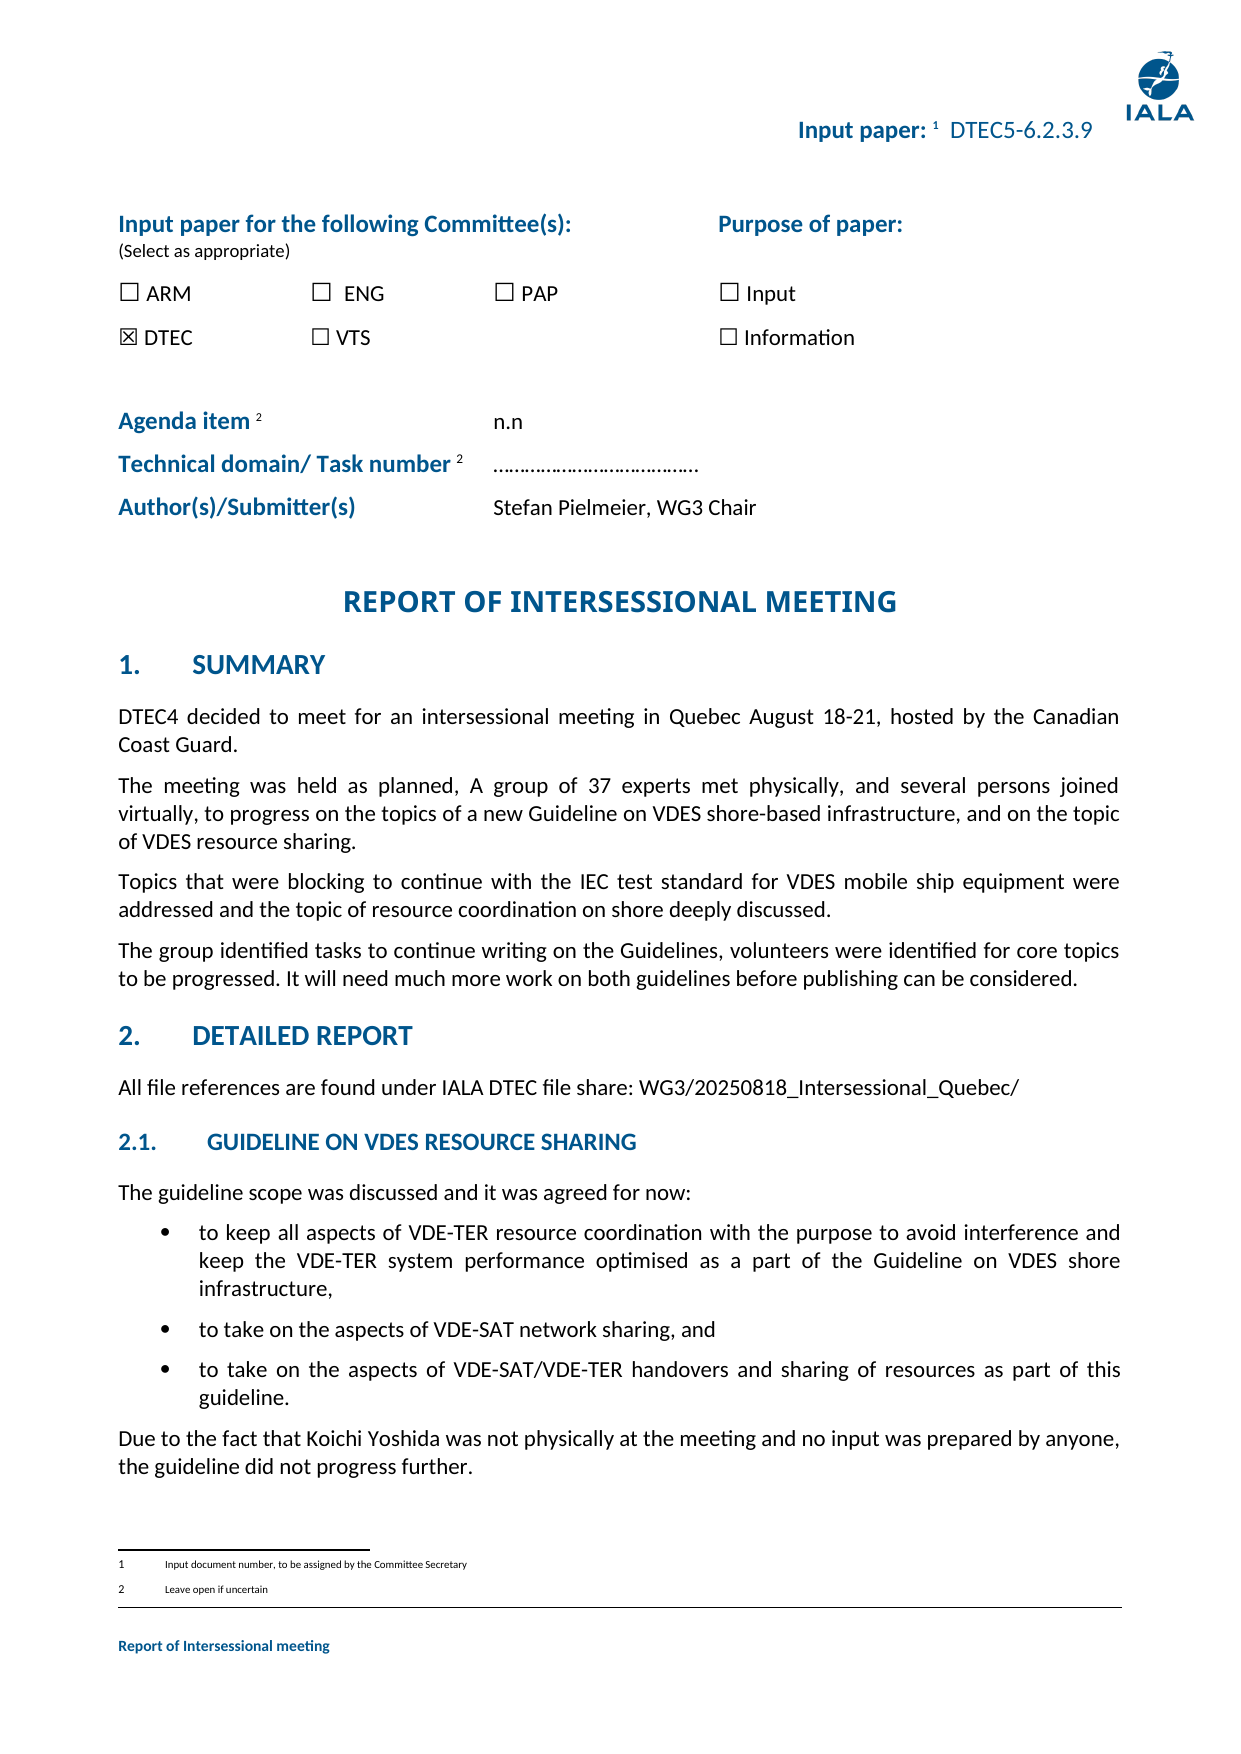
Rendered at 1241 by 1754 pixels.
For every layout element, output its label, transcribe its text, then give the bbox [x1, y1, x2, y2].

text Technical domain/ Task number 2 ………………………………… [118, 448, 1122, 479]
subtitle Summary [118, 646, 1122, 682]
text Due to the fact that Koichi Yoshida was not physically at the meeting and no input was prepared by anyone, the guideline did not progress further. [118, 1424, 1122, 1480]
text The guideline scope was discussed and it was agreed for now: [118, 1178, 1122, 1206]
title Report of Intersessional meeting [118, 581, 1122, 621]
text DTEC VTS Information [118, 321, 1122, 352]
text Agenda item n.n [118, 405, 1122, 436]
text The meeting was held as planned, A group of 37 experts met physically, and several persons joined virtually, to progress on the topics of a new Guideline on VDES shore-based infrastructure, and on the topic of VDES resource sharing. [118, 771, 1122, 855]
text Input paper: DTEC5-6.2.3.9 [118, 118, 1122, 143]
subtitle DETAILED report [118, 1017, 1122, 1053]
text Input paper for the following Committee(s): Purpose of paper: [118, 209, 1122, 239]
picture [1111, 43, 1206, 136]
list to keep all aspects of VDE-TER resource coordination with the purpose to avoid interference and keep the VDE-TER system performance optimised as a part of the Guideline on VDES shore infrastructure, [161, 1218, 1122, 1302]
text All file references are found under IALA DTEC file share: WG3/20250818_Intersessional_Quebec/ [118, 1073, 1122, 1102]
text ARM ENG PAP Input [118, 274, 1122, 309]
text (Select as appropriate) [118, 239, 1122, 262]
list to take on the aspects of VDE-SAT network sharing, and [161, 1315, 1122, 1343]
list to take on the aspects of VDE-SAT/VDE-TER handovers and sharing of resources as part of this guideline. [161, 1356, 1122, 1412]
text Topics that were blocking to continue with the IEC test standard for VDES mobile ship equipment were addressed and the topic of resource coordination on shore deeply discussed. [118, 867, 1122, 923]
text The group identified tasks to continue writing on the Guidelines, volunteers were identified for core topics to be progressed. It will need much more work on both guidelines before publishing can be considered. [118, 936, 1122, 992]
text Author(s)/Submitter(s) Stefan Pielmeier, WG3 Chair [118, 491, 1122, 522]
subtitle Guideline on VDEs resource SHARING [118, 1127, 1122, 1157]
text DTEC4 decided to meet for an intersessional meeting in Quebec August 18-21, hosted by the Canadian Coast Guard. [118, 702, 1122, 758]
